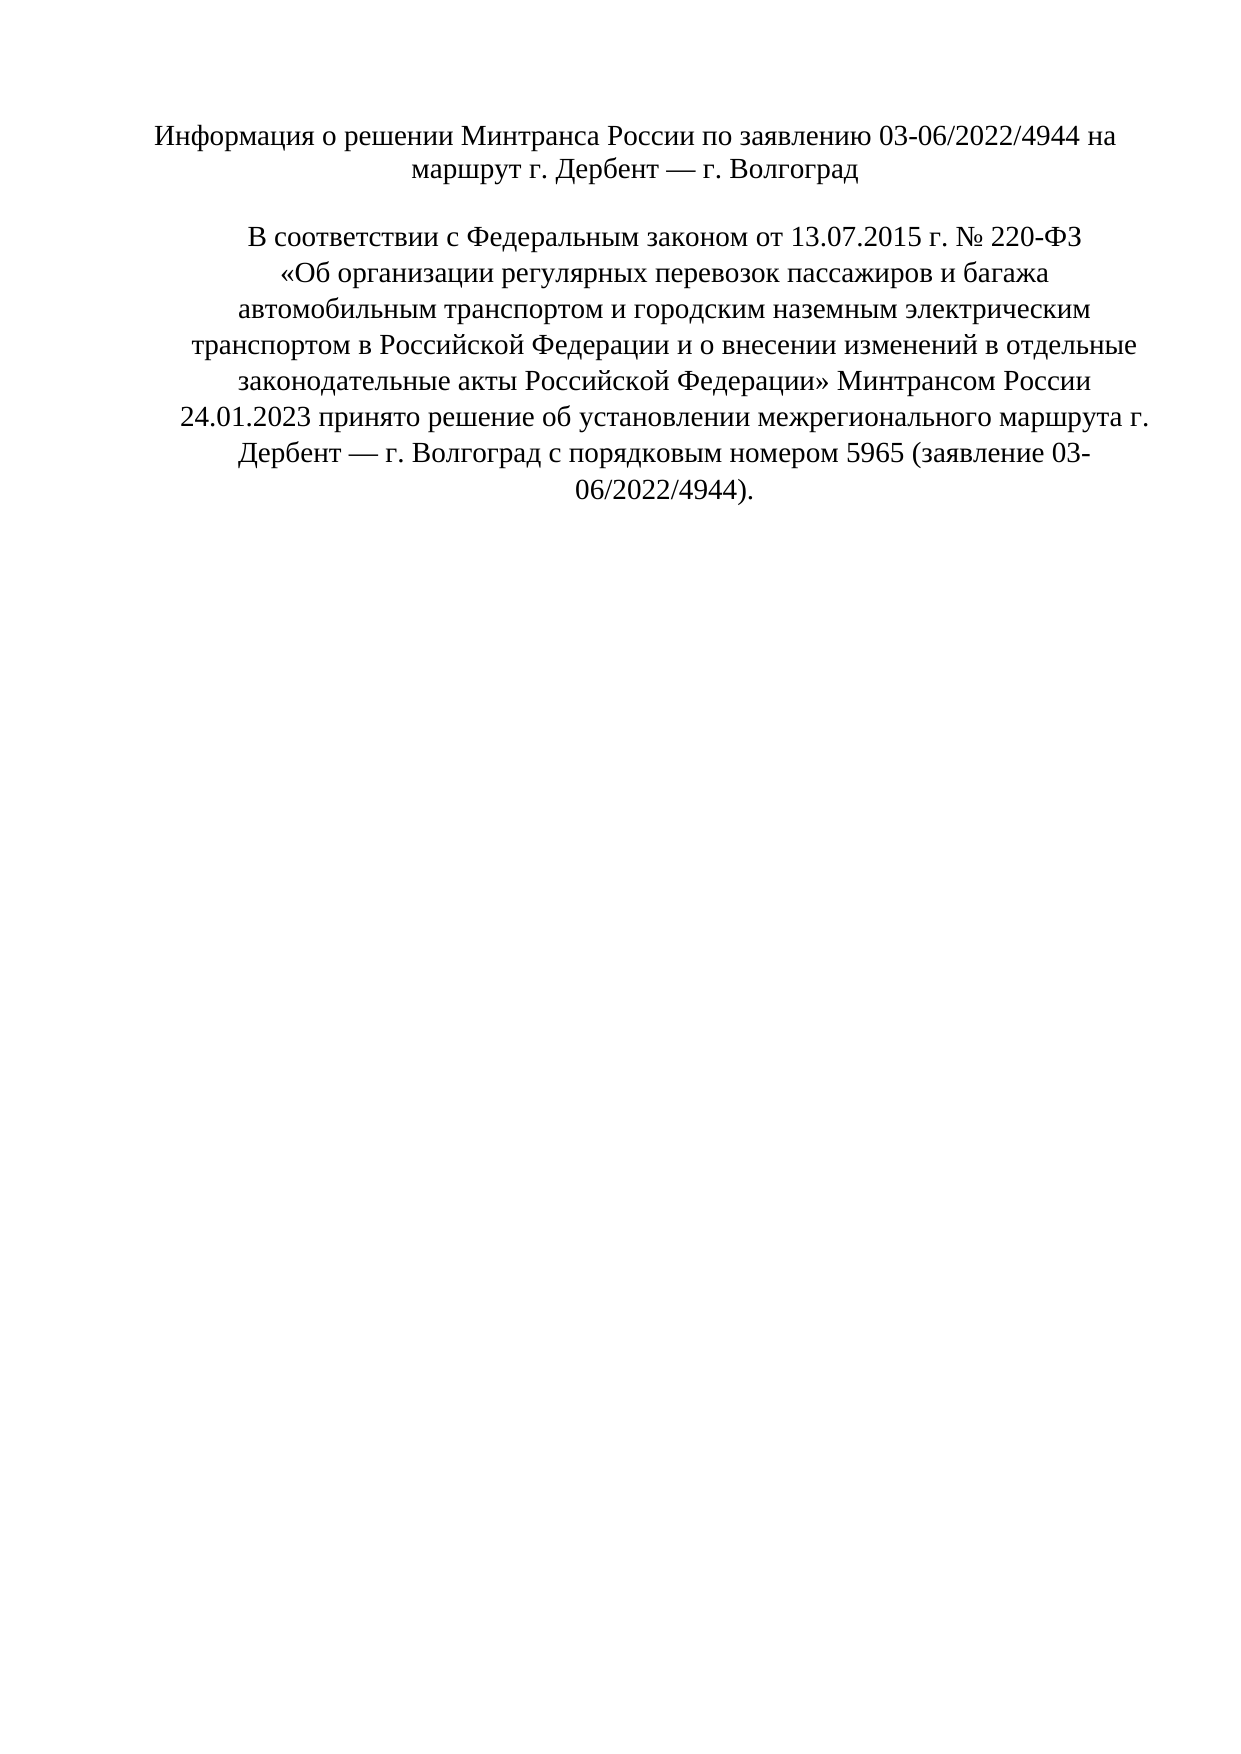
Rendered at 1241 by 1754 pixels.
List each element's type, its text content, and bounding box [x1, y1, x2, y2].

text В соответствии с Федеральным законом от 13.07.2015 г. № 220-ФЗ «Об организации регулярных перевозок пассажиров и багажа автомобильным транспортом и городским наземным электрическим транспортом в Российской Федерации и о внесении изменений в отдельные законодательные акты Российской Федерации» Минтрансом России 24.01.2023 принято решение об установлении межрегионального маршрута г. Дербент — г. Волгоград с порядковым номером 5965 (заявление 03-06/2022/4944). [177, 219, 1152, 505]
text Информация о решении Минтранса России по заявлению 03-06/2022/4944 на маршрут г. Дербент — г. Волгоград [118, 118, 1152, 185]
